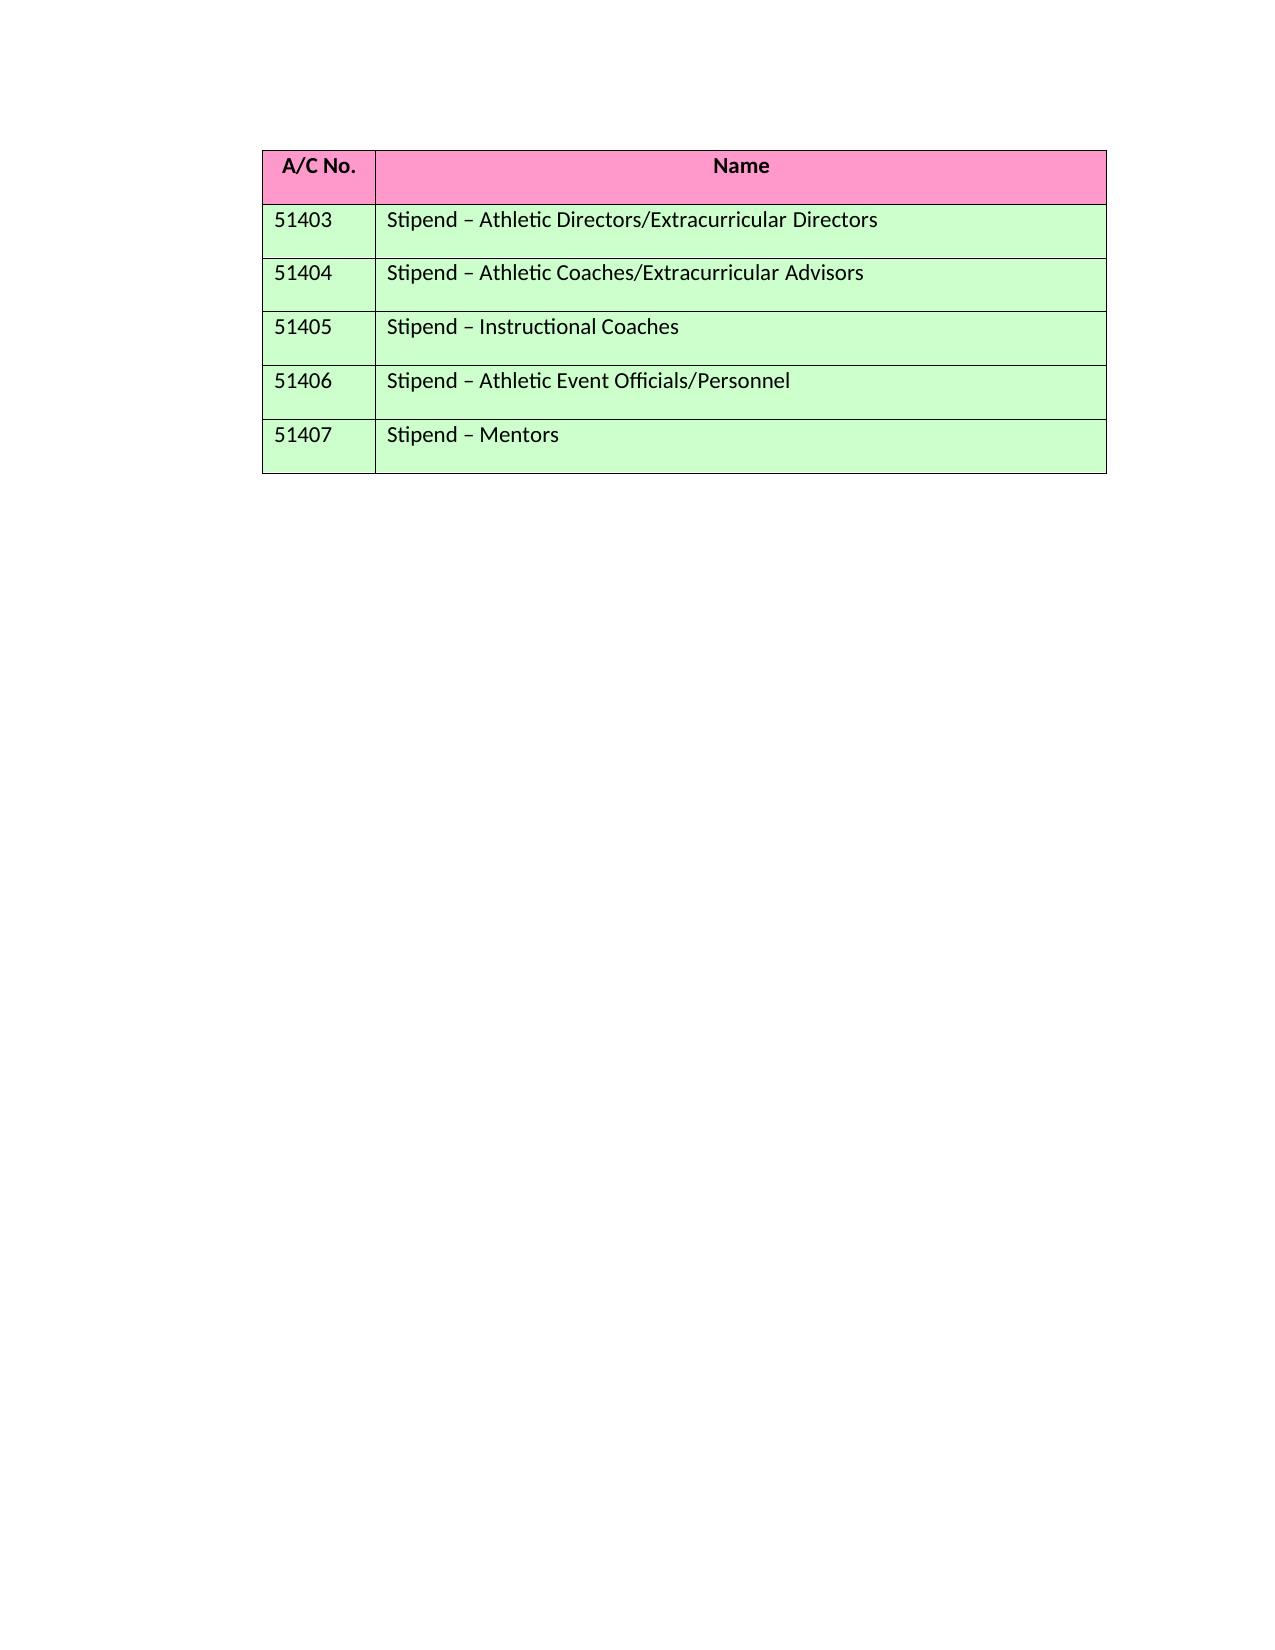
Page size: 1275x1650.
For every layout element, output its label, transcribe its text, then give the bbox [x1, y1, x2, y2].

table_cell 51404 [263, 259, 375, 311]
table_cell 51407 [263, 420, 375, 472]
table_cell 51406 [263, 366, 375, 419]
table_cell 51403 [263, 205, 375, 257]
table_header Name [376, 151, 1106, 204]
table_cell 51405 [263, 312, 375, 365]
table_cell Stipend – Athletic Event Officials/Personnel [376, 366, 1106, 419]
table_cell Stipend – Instructional Coaches [376, 312, 1106, 365]
table_header A/C No. [263, 151, 375, 204]
table_cell Stipend – Mentors [376, 420, 1106, 472]
table_cell Stipend – Athletic Directors/Extracurricular Directors [376, 205, 1106, 257]
table_cell Stipend – Athletic Coaches/Extracurricular Advisors [376, 259, 1106, 311]
